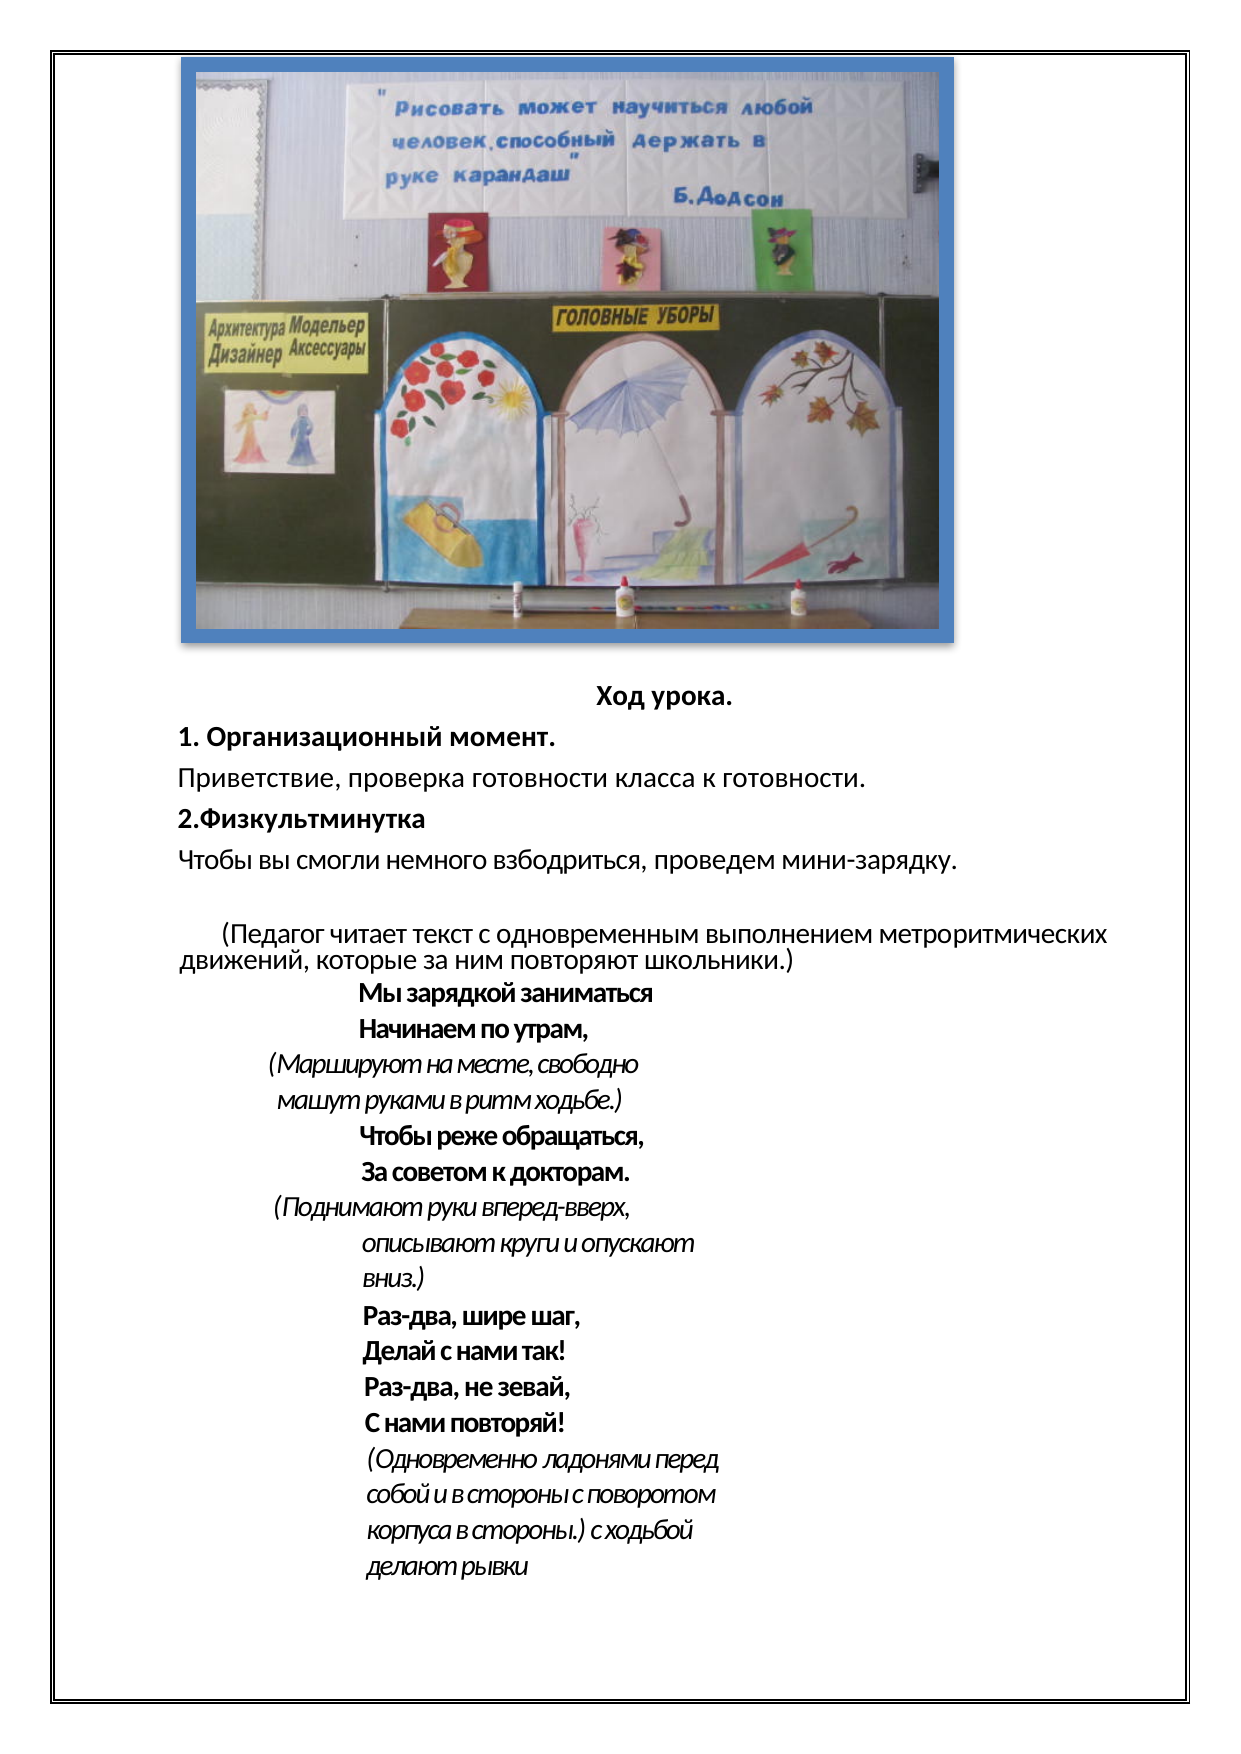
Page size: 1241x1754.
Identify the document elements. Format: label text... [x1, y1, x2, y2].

text (Одновременно ладонями перед собой и в стороны с поворотом корпуса в стороны.) с ходьбой делают рывки [366, 1440, 724, 1582]
picture [196, 72, 939, 629]
text Чтобы реже обращаться, [359, 1117, 724, 1152]
text Раз-два, шире шаг, [363, 1297, 724, 1332]
text 1. Организационный момент. [177, 718, 1152, 753]
text Раз-два, не зевай, [364, 1368, 724, 1404]
text 2.Физкультминутка [177, 800, 1152, 835]
text Приветствие, проверка готовности класса к готовности. [177, 759, 1152, 794]
text За советом к докторам. [361, 1153, 724, 1188]
text Мы зарядкой заниматься [358, 974, 724, 1010]
text С нами повторяй! [364, 1404, 724, 1439]
text (Маршируют на месте, свободно [185, 1046, 724, 1081]
text Начинаем по утрам, [358, 1010, 724, 1046]
text Делай с нами так! [362, 1332, 724, 1368]
text (Педагог читает текст с одновременным выполнением метроритмических движений, которые за ним повторяют школьники.) [179, 923, 1152, 974]
text (Поднимают руки вперед-вверх, [182, 1188, 724, 1224]
text описывают круги и опускают вниз.) [362, 1224, 724, 1295]
text машут руками в ритм ходьбе.) [177, 1081, 724, 1117]
text Ход урока. [177, 677, 1152, 712]
text Чтобы вы смогли немного взбодриться, проведем мини-зарядку. [178, 841, 1152, 877]
